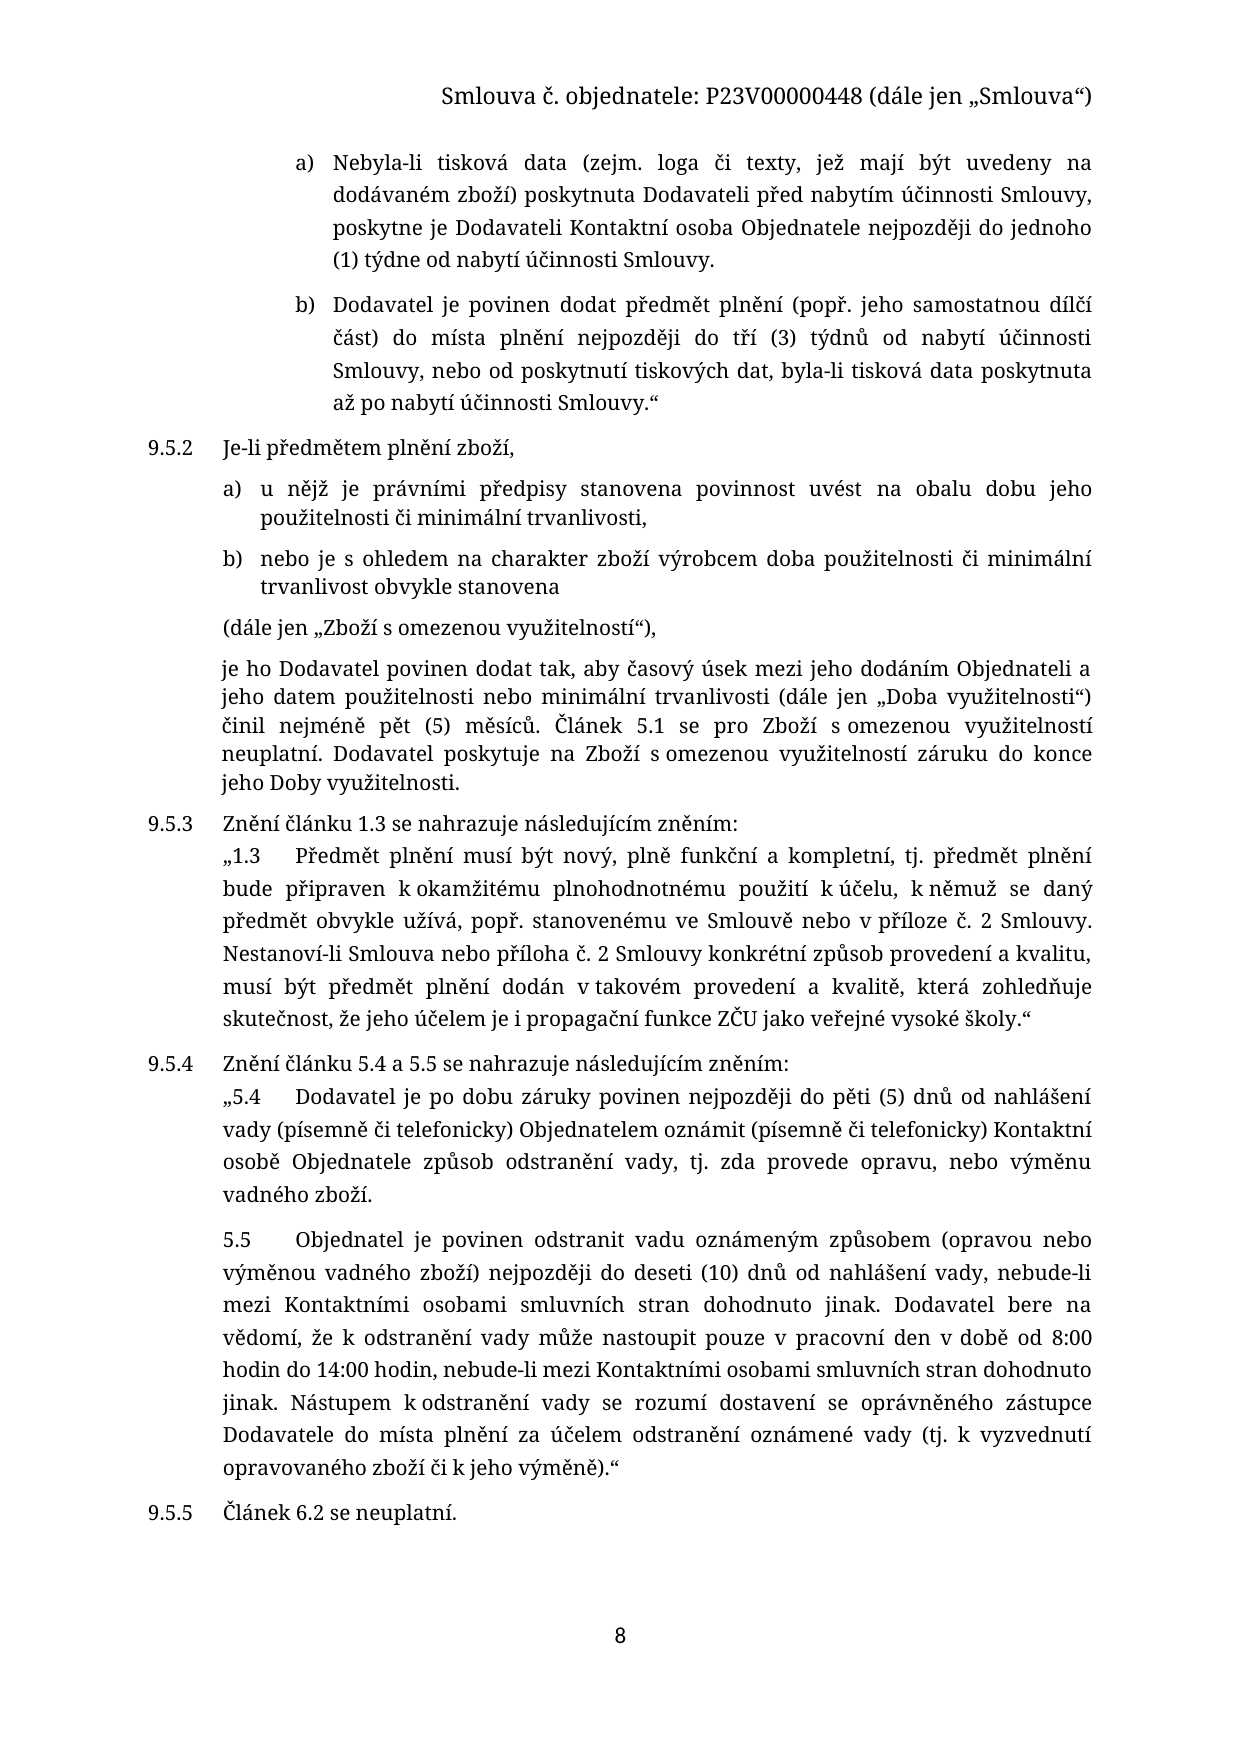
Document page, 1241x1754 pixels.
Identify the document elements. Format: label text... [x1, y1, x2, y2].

list Nebyla-li tisková data (zejm. loga či texty, jež mají být uvedeny na dodávaném zboží) poskytnuta Dodavateli před nabytím účinnosti Smlouvy, poskytne je Dodavateli Kontaktní osoba Objednatele nejpozději do jednoho (1) týdne od nabytí účinnosti Smlouvy. [295, 148, 1093, 274]
list „5.4 Dodavatel je po dobu záruky povinen nejpozději do pěti (5) dnů od nahlášení vady (písemně či telefonicky) Objednatelem oznámit (písemně či telefonicky) Kontaktní osobě Objednatele způsob odstranění vady, tj. zda provede opravu, nebo výměnu vadného zboží. [223, 1082, 1093, 1208]
list Dodavatel je povinen dodat předmět plnění (popř. jeho samostatnou dílčí část) do místa plnění nejpozději do tří (3) týdnů od nabytí účinnosti Smlouvy, nebo od poskytnutí tiskových dat, byla-li tisková data poskytnuta až po nabytí účinnosti Smlouvy.“ [295, 291, 1093, 417]
list „1.3 Předmět plnění musí být nový, plně funkční a kompletní, tj. předmět plnění bude připraven k okamžitému plnohodnotnému použití k účelu, k němuž se daný předmět obvykle užívá, popř. stanovenému ve Smlouvě nebo v příloze č. 2 Smlouvy. Nestanoví-li Smlouva nebo příloha č. 2 Smlouvy konkrétní způsob provedení a kvalitu, musí být předmět plnění dodán v takovém provedení a kvalitě, která zohledňuje skutečnost, že jeho účelem je i propagační funkce ZČU jako veřejné vysoké školy.“ [223, 841, 1093, 1033]
list Článek 6.2 se neuplatní. [148, 1498, 1093, 1527]
text (dále jen „Zboží s omezenou využitelností“), [223, 613, 1093, 642]
list 5.5 Objednatel je povinen odstranit vadu oznámeným způsobem (opravou nebo výměnou vadného zboží) nejpozději do deseti (10) dnů od nahlášení vady, nebude-li mezi Kontaktními osobami smluvních stran dohodnuto jinak. Dodavatel bere na vědomí, že k odstranění vady může nastoupit pouze v pracovní den v době od 8:00 hodin do 14:00 hodin, nebude-li mezi Kontaktními osobami smluvních stran dohodnuto jinak. Nástupem k odstranění vady se rozumí dostavení se oprávněného zástupce Dodavatele do místa plnění za účelem odstranění oznámené vady (tj. k vyzvednutí opravovaného zboží či k jeho výměně).“ [223, 1225, 1093, 1482]
list Je-li předmětem plnění zboží, [148, 433, 1093, 462]
list Znění článku 1.3 se nahrazuje následujícím zněním: [148, 809, 1093, 837]
text je ho Dodavatel povinen dodat tak, aby časový úsek mezi jeho dodáním Objednateli a jeho datem použitelnosti nebo minimální trvanlivosti (dále jen „Doba využitelnosti“) činil nejméně pět (5) měsíců. Článek 5.1 se pro Zboží s omezenou využitelností neuplatní. Dodavatel poskytuje na Zboží s omezenou využitelností záruku do konce jeho Doby využitelnosti. [221, 654, 1093, 796]
list nebo je s ohledem na charakter zboží výrobcem doba použitelnosti či minimální trvanlivost obvykle stanovena [223, 544, 1093, 601]
list u nějž je právními předpisy stanovena povinnost uvést na obalu dobu jeho použitelnosti či minimální trvanlivosti, [223, 474, 1093, 531]
list Znění článku 5.4 a 5.5 se nahrazuje následujícím zněním: [148, 1049, 1093, 1078]
